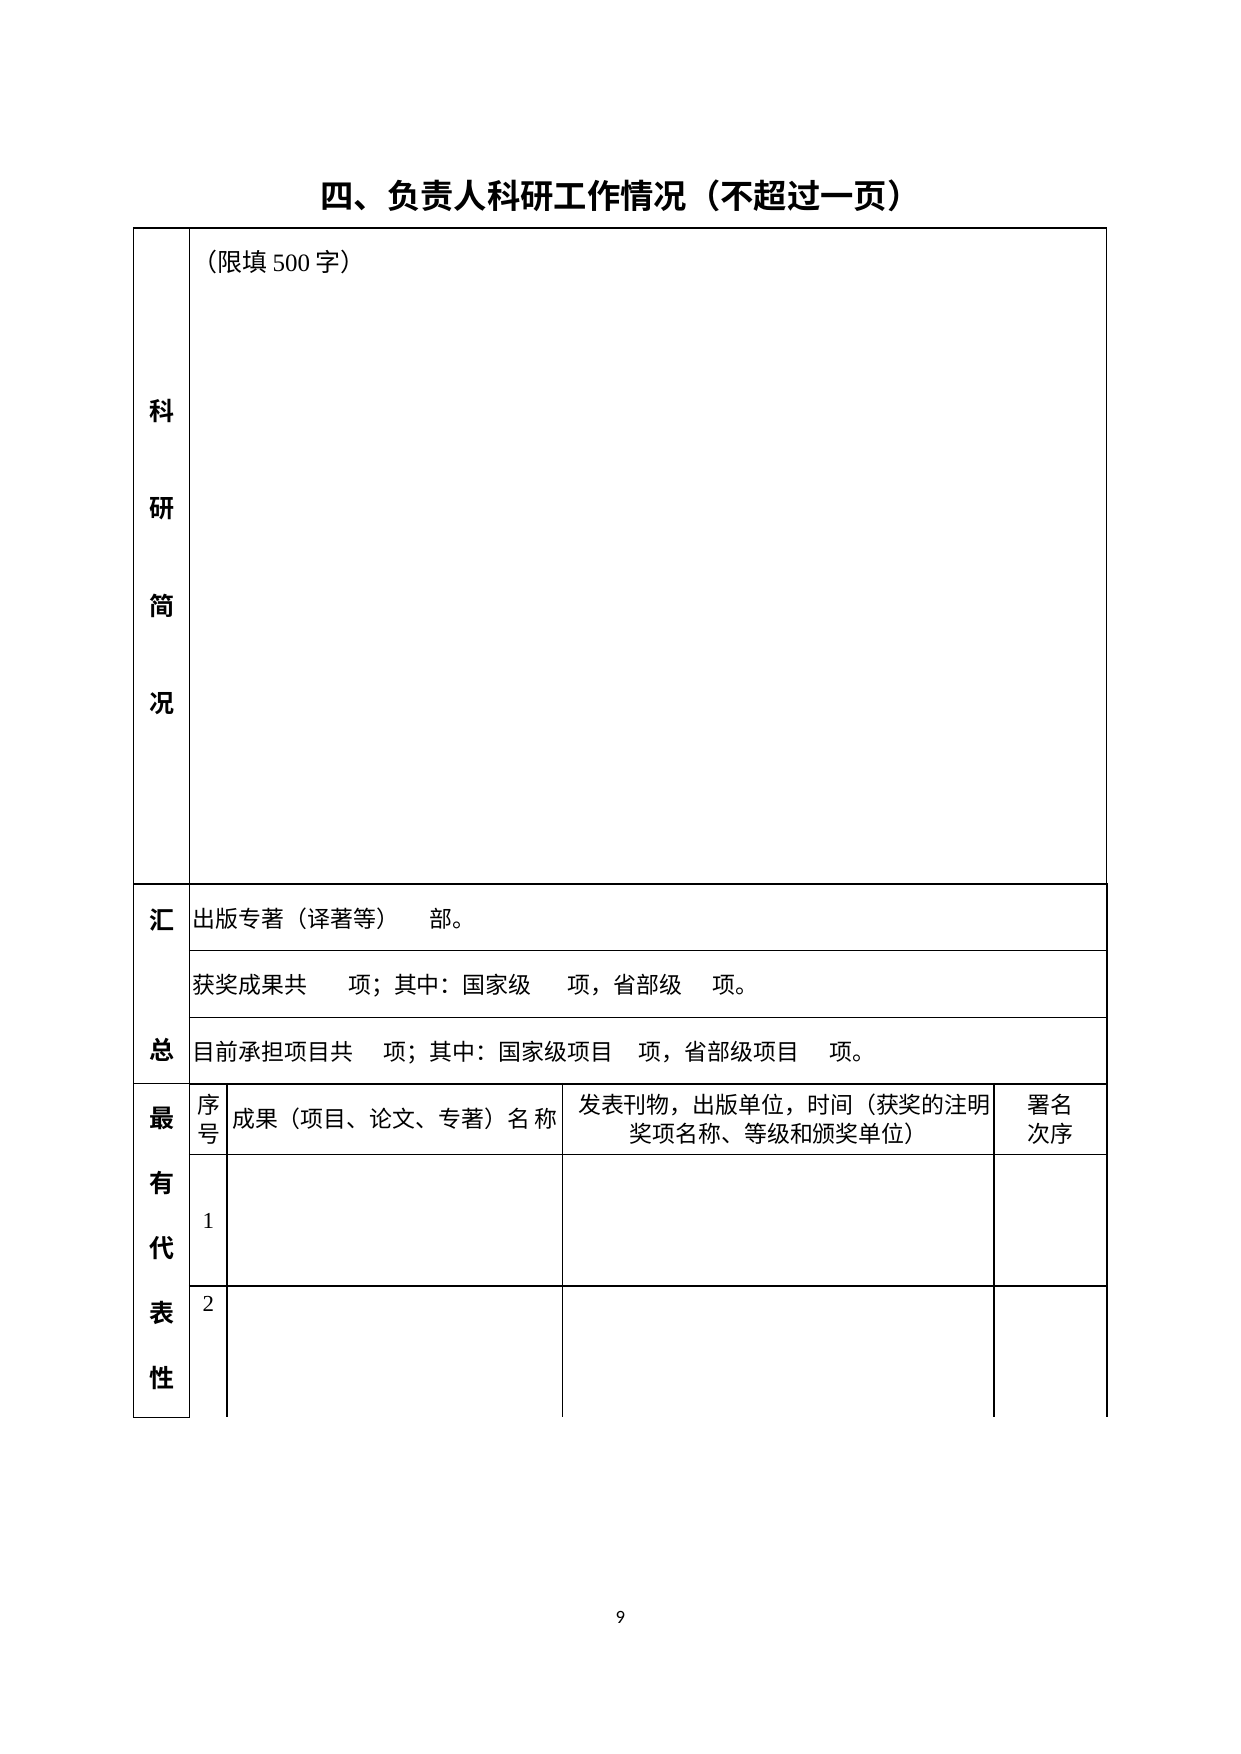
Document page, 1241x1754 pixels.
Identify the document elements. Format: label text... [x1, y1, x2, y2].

table_cell [995, 1287, 1106, 1417]
table_cell 成果（项目、论文、专著）名 称 [228, 1085, 562, 1154]
table_cell 序号 [190, 1085, 226, 1154]
table_header 科 研 简 况 [134, 229, 189, 883]
table_cell 汇 总 [134, 885, 189, 1083]
table_header （限填500字） [190, 229, 1106, 883]
table_cell [563, 1155, 993, 1285]
table_cell 最 有 代 表 性 的 成 果 [134, 1084, 189, 1417]
table_cell [563, 1287, 993, 1417]
table_cell 目前承担项目共 项；其中：国家级项目 项，省部级项目 项。 [190, 1018, 1106, 1083]
table_cell 2 [190, 1287, 226, 1417]
table_cell [228, 1287, 562, 1417]
table_cell [995, 1155, 1106, 1285]
table_cell 1 [190, 1155, 226, 1285]
table_cell 出版专著（译著等） 部。 [190, 885, 1106, 950]
text 四、负责人科研工作情况（不超过一页） [187, 162, 1053, 227]
table_cell 署名 次序 [995, 1085, 1106, 1154]
table_cell 发表刊物，出版单位，时间（获奖的注明奖项名称、等级和颁奖单位） [563, 1085, 993, 1154]
table_cell 获奖成果共 项；其中：国家级 项，省部级 项。 [190, 951, 1106, 1016]
table_cell [228, 1155, 562, 1285]
